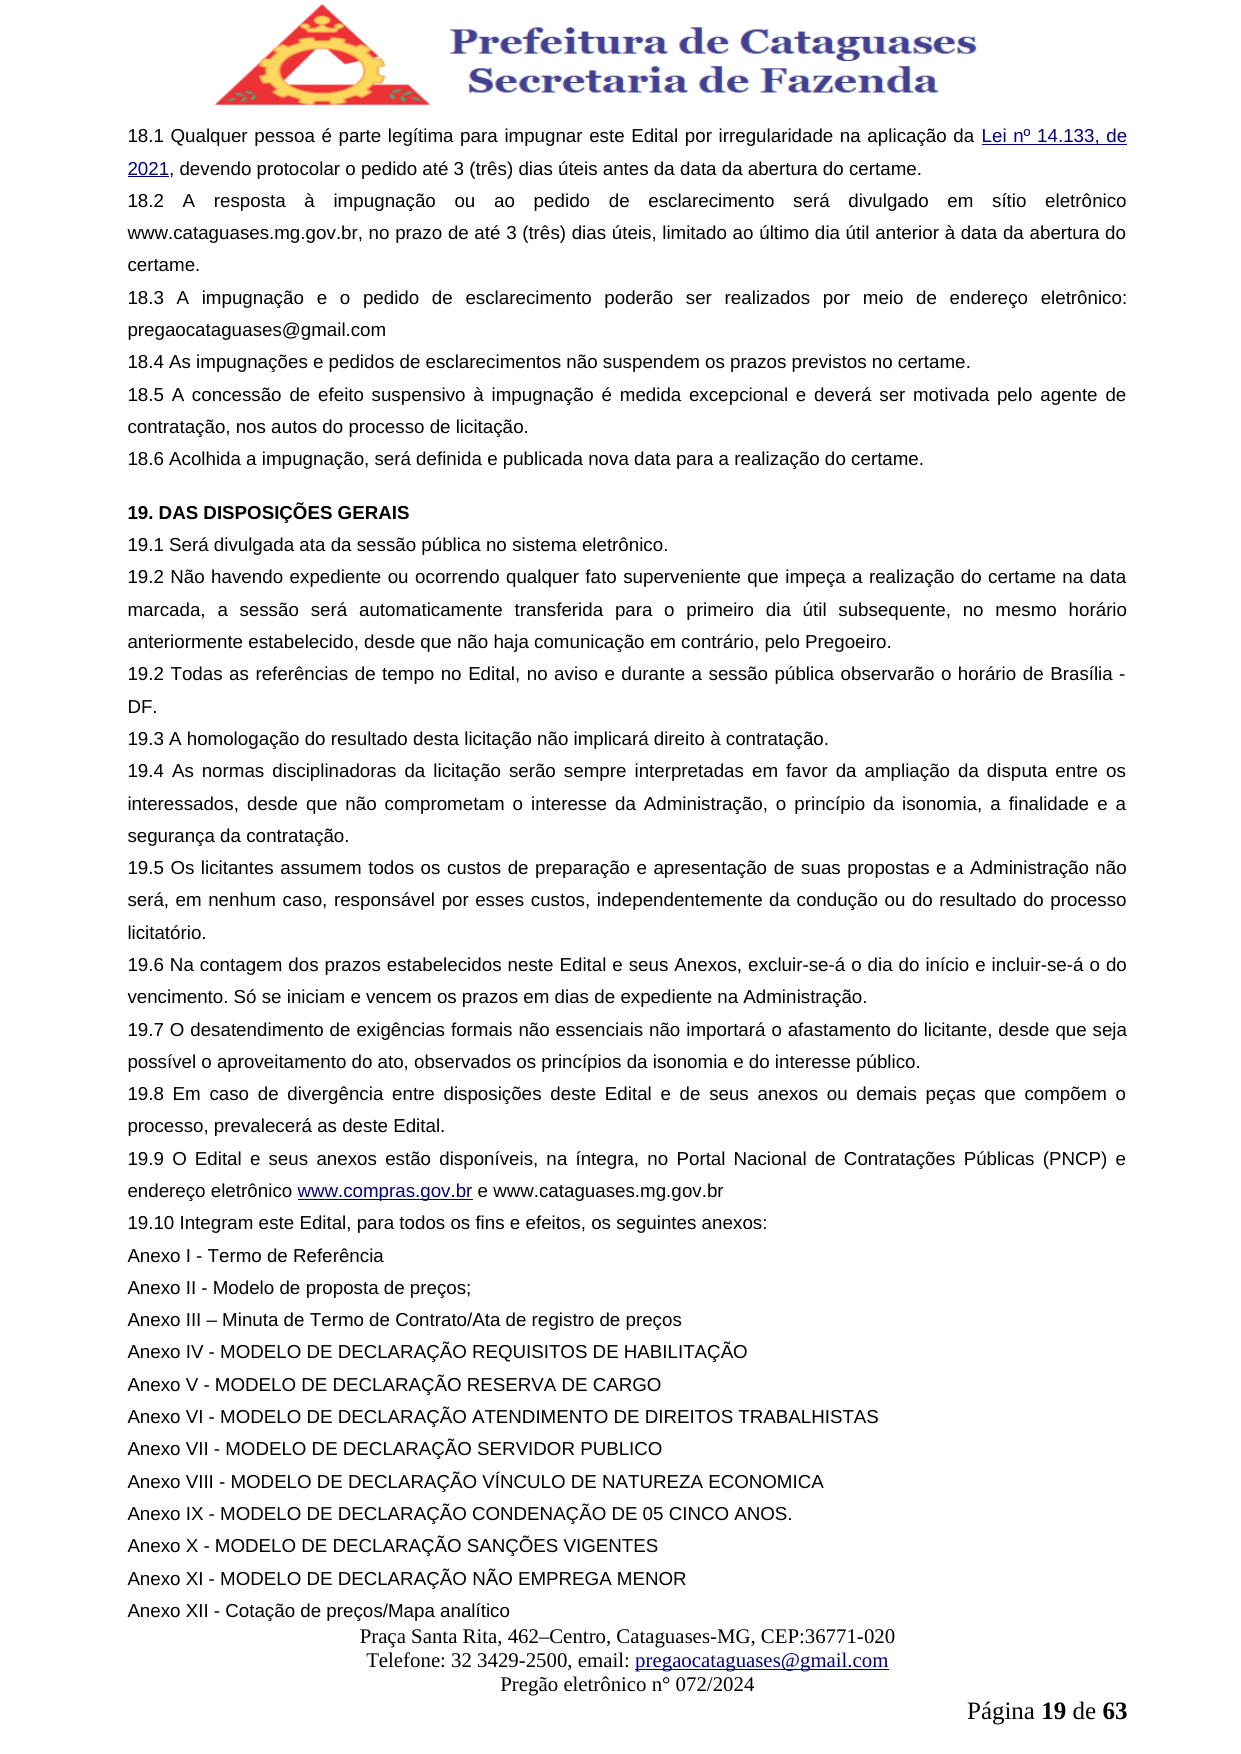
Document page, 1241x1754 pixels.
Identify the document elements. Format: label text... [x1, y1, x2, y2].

text Anexo XI - MODELO DE DECLARAÇÃO NÃO EMPREGA MENOR [127, 1567, 1127, 1589]
text 18.5 A concessão de efeito suspensivo à impugnação é medida excepcional e deverá ser motivada pelo agente de contratação, nos autos do processo de licitação. [127, 383, 1127, 437]
text Anexo VII - MODELO DE DECLARAÇÃO SERVIDOR PUBLICO [127, 1438, 1127, 1460]
text 19.4 As normas disciplinadoras da licitação serão sempre interpretadas em favor da ampliação da disputa entre os interessados, desde que não comprometam o interesse da Administração, o princípio da isonomia, a finalidade e a segurança da contratação. [127, 760, 1127, 846]
text Anexo VI - MODELO DE DECLARAÇÃO ATENDIMENTO DE DIREITOS TRABALHISTAS [127, 1406, 1127, 1427]
text 19.5 Os licitantes assumem todos os custos de preparação e apresentação de suas propostas e a Administração não será, em nenhum caso, responsável por esses custos, independentemente da condução ou do resultado do processo licitatório. [127, 857, 1127, 943]
text Anexo I - Termo de Referência [127, 1244, 1127, 1266]
text Anexo X - MODELO DE DECLARAÇÃO SANÇÕES VIGENTES [127, 1535, 1127, 1557]
text Anexo IV - MODELO DE DECLARAÇÃO REQUISITOS DE HABILITAÇÃO [127, 1341, 1127, 1363]
text Anexo V - MODELO DE DECLARAÇÃO RESERVA DE CARGO [127, 1374, 1127, 1395]
text 19.8 Em caso de divergência entre disposições deste Edital e de seus anexos ou demais peças que compõem o processo, prevalecerá as deste Edital. [127, 1083, 1127, 1137]
text 19.7 O desatendimento de exigências formais não essenciais não importará o afastamento do licitante, desde que seja possível o aproveitamento do ato, observados os princípios da isonomia e do interesse público. [127, 1018, 1127, 1072]
text Anexo III – Minuta de Termo de Contrato/Ata de registro de preços [127, 1309, 1127, 1331]
text Anexo IX - MODELO DE DECLARAÇÃO CONDENAÇÃO DE 05 CINCO ANOS. [127, 1503, 1127, 1524]
text 18.4 As impugnações e pedidos de esclarecimentos não suspendem os prazos previstos no certame. [127, 351, 1127, 373]
text 18.6 Acolhida a impugnação, será definida e publicada nova data para a realização do certame. [127, 448, 1127, 469]
text 19.10 Integram este Edital, para todos os fins e efeitos, os seguintes anexos: [127, 1212, 1127, 1234]
text 18.1 Qualquer pessoa é parte legítima para impugnar este Edital por irregularidade na aplicação da Lei nº 14.133, de 2021, devendo protocolar o pedido até 3 (três) dias úteis antes da data da abertura do certame. [127, 125, 1127, 179]
list 19. DAS DISPOSIÇÕES GERAIS [127, 502, 1127, 523]
picture [160, 0, 1069, 123]
text 19.2 Todas as referências de tempo no Edital, no aviso e durante a sessão pública observarão o horário de Brasília - DF. [127, 663, 1127, 717]
text 19.3 A homologação do resultado desta licitação não implicará direito à contratação. [127, 728, 1127, 749]
text 18.2 A resposta à impugnação ou ao pedido de esclarecimento será divulgado em sítio eletrônico www.cataguases.mg.gov.br, no prazo de até 3 (três) dias úteis, limitado ao último dia útil anterior à data da abertura do certame. [127, 189, 1127, 276]
text 19.9 O Edital e seus anexos estão disponíveis, na íntegra, no Portal Nacional de Contratações Públicas (PNCP) e endereço eletrônico www.compras.gov.br e www.cataguases.mg.gov.br [127, 1148, 1127, 1201]
text 18.3 A impugnação e o pedido de esclarecimento poderão ser realizados por meio de endereço eletrônico: pregaocataguases@gmail.com [127, 286, 1127, 340]
text 19.1 Será divulgada ata da sessão pública no sistema eletrônico. [127, 534, 1127, 556]
text Anexo XII - Cotação de preços/Mapa analítico [127, 1600, 1127, 1621]
text Anexo VIII - MODELO DE DECLARAÇÃO VÍNCULO DE NATUREZA ECONOMICA [127, 1471, 1127, 1492]
text 19.6 Na contagem dos prazos estabelecidos neste Edital e seus Anexos, excluir-se-á o dia do início e incluir-se-á o do vencimento. Só se iniciam e vencem os prazos em dias de expediente na Administração. [127, 954, 1127, 1008]
text Anexo II - Modelo de proposta de preços; [127, 1277, 1127, 1298]
text 19.2 Não havendo expediente ou ocorrendo qualquer fato superveniente que impeça a realização do certame na data marcada, a sessão será automaticamente transferida para o primeiro dia útil subsequente, no mesmo horário anteriormente estabelecido, desde que não haja comunicação em contrário, pelo Pregoeiro. [127, 566, 1127, 652]
